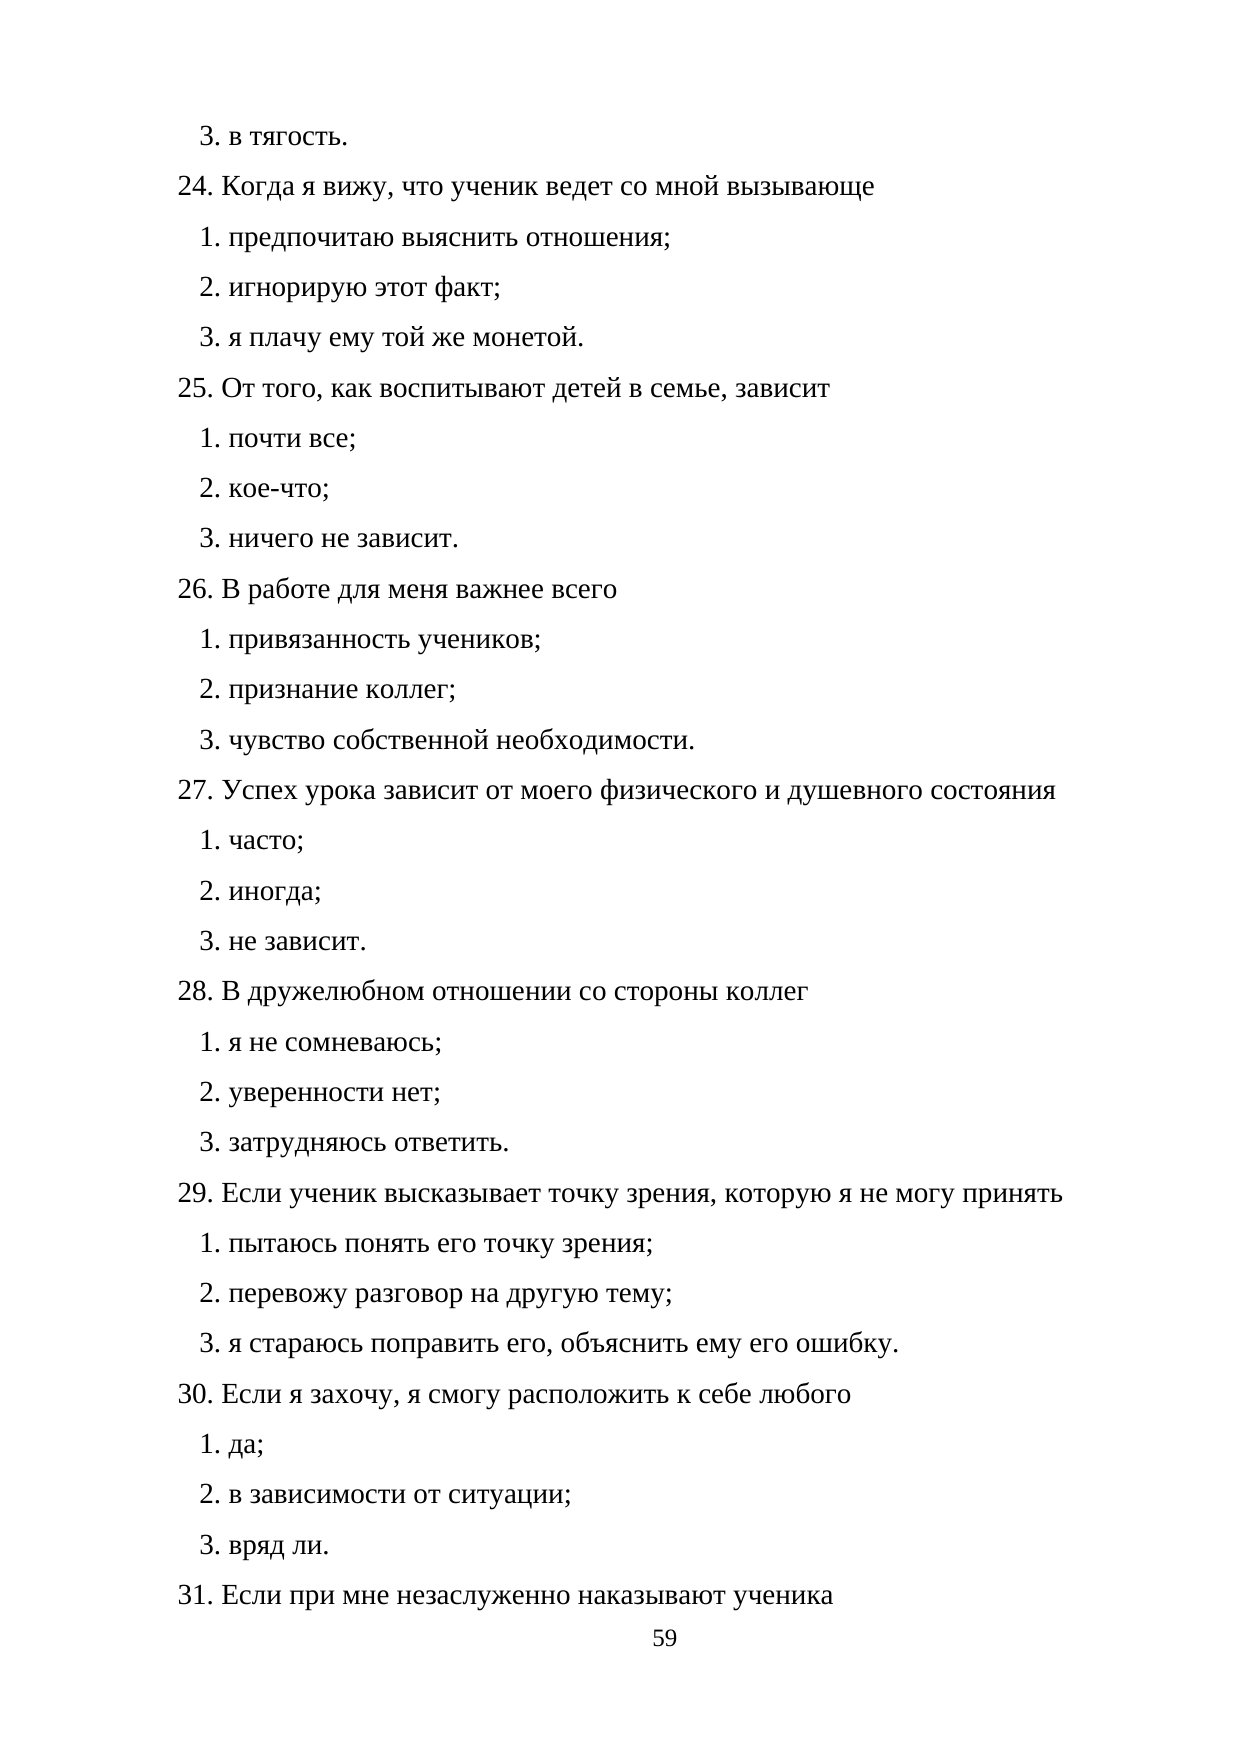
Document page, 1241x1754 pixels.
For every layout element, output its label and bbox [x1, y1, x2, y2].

text [177, 118, 1152, 1611]
